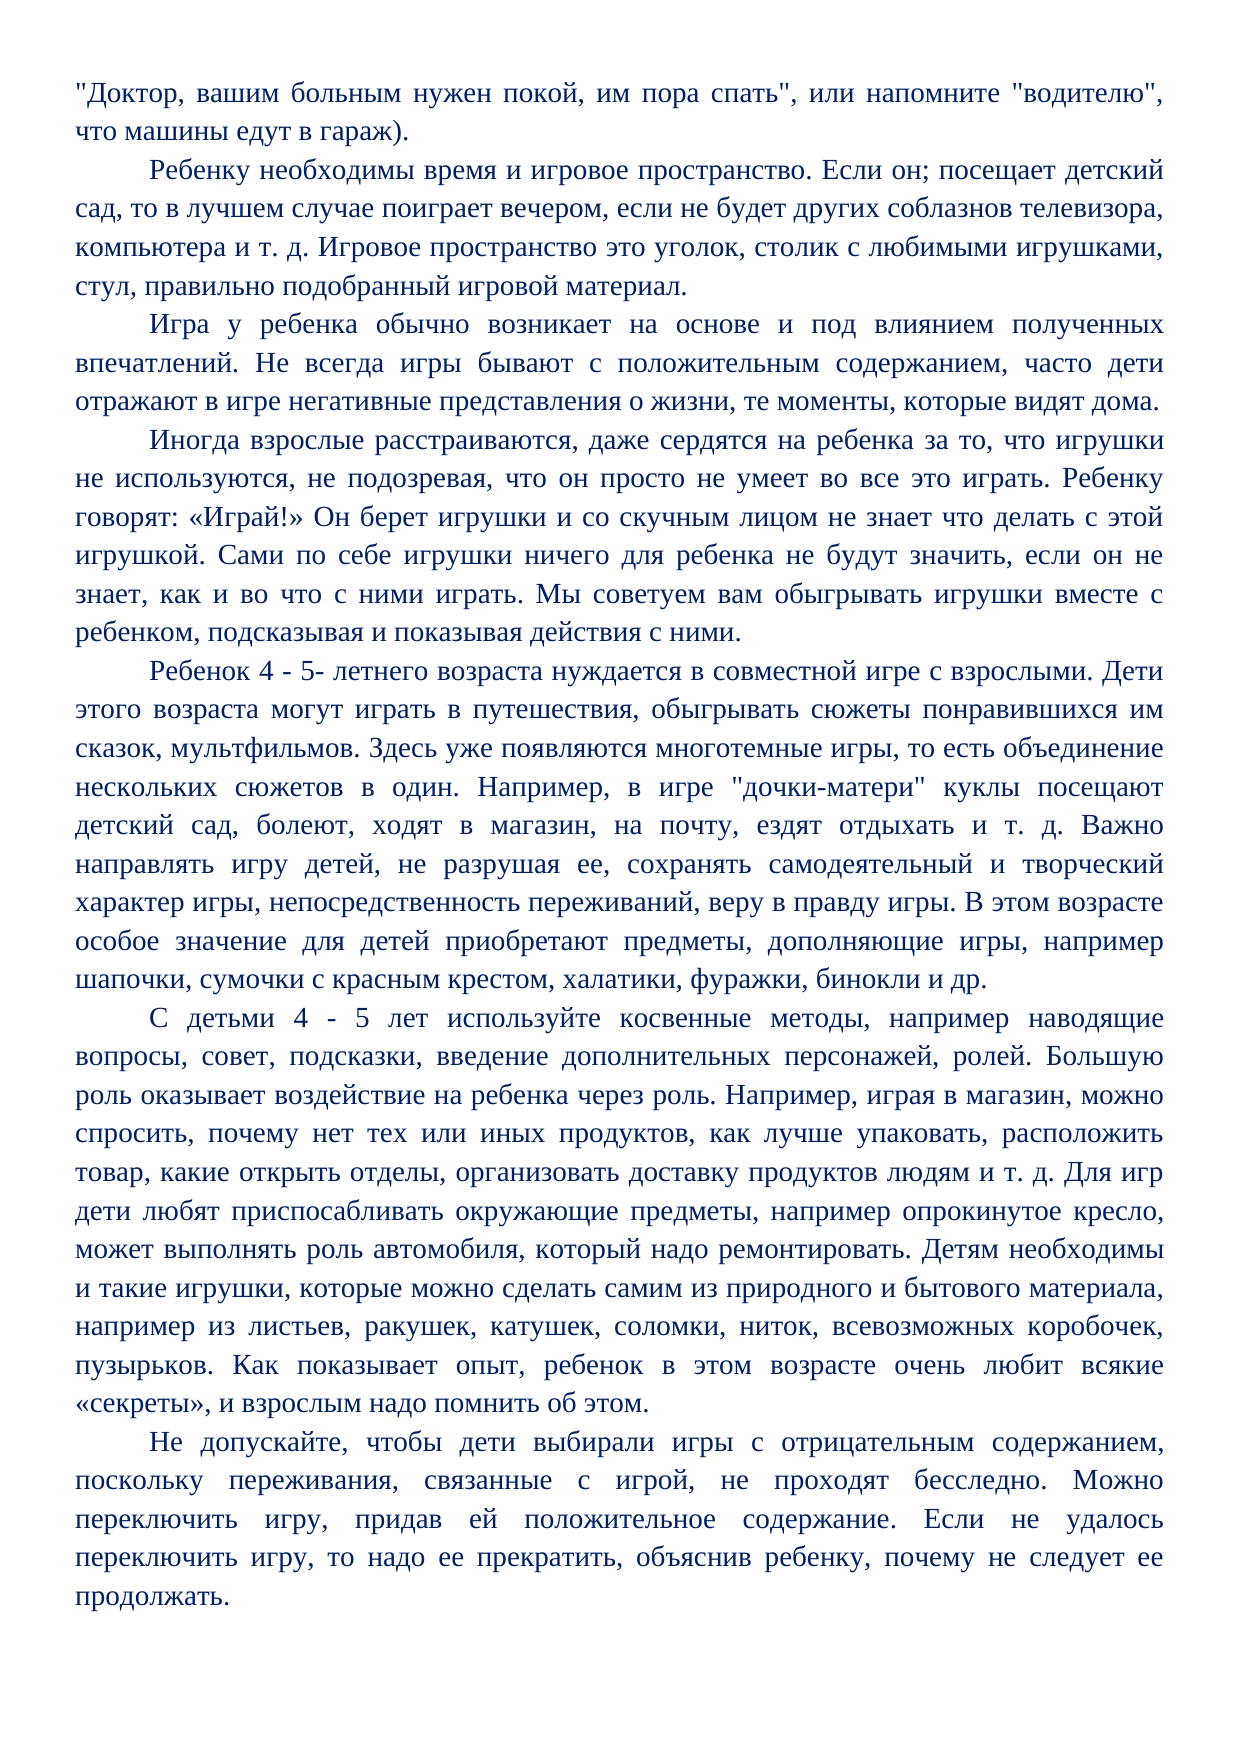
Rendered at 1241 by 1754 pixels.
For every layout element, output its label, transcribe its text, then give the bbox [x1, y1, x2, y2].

text Иногда взрослые расстраиваются, даже сердятся на ребенка за то, что игрушки не используются, не подозревая, что он просто не умеет во все это играть. Ребенку говорят: «Играй!» Он берет игрушки и со скучным лицом не знает что делать с этой игрушкой. Сами по себе игрушки ничего для ребенка не будут значить, если он не знает, как и во что с ними играть. Мы советуем вам обыгрывать игрушки вместе с ребенком, подсказывая и показывая действия с ними. [75, 422, 1165, 648]
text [75, 75, 1165, 147]
text Игра у ребенка обычно возникает на основе и под влиянием полученных впечатлений. Не всегда игры бывают с положительным содержанием, часто дети отражают в игре негативные представления о жизни, те моменты, которые видят дома. [75, 306, 1165, 417]
text Не допускайте, чтобы дети выбирали игры с отрицательным содержанием, поскольку переживания, связанные с игрой, не проходят бесследно. Можно переключить игру, придав ей положительное содержание. Если не удалось переключить игру, то надо ее прекратить, объяснив ребенку, почему не следует ее продолжать. [75, 1424, 1165, 1612]
text Ребенку необходимы время и игровое пространство. Если он; посещает детский сад, то в лучшем случае поиграет вечером, если не будет других соблазнов телевизора, компьютера и т. д. Игровое пространство это уголок, столик с любимыми игрушками, стул, правильно подобранный игровой материал. [75, 152, 1165, 301]
text С детьми 4 - 5 лет используйте косвенные методы, например наводящие вопросы, совет, подсказки, введение дополнительных персонажей, ролей. Большую роль оказывает воздействие на ребенка через роль. Например, играя в магазин, можно спросить, почему нет тех или иных продуктов, как лучше упаковать, расположить товар, какие открыть отделы, организовать доставку продуктов людям и т. д. Для игр дети любят приспосабливать окружающие предметы, например опрокинутое кресло, может выполнять роль автомобиля, который надо ремонтировать. Детям необходимы и такие игрушки, которые можно сделать самим из природного и бытового материала, например из листьев, ракушек, катушек, соломки, ниток, всевозможных коробочек, пузырьков. Как показывает опыт, ребенок в этом возрасте очень любит всякие «секреты», и взрослым надо помнить об этом. [75, 1000, 1165, 1419]
text Ребенок 4 - 5- летнего возраста нуждается в совместной игре с взрослыми. Дети этого возраста могут играть в путешествия, обыгрывать сюжеты понравившихся им сказок, мультфильмов. Здесь уже появляются многотемные игры, то есть объединение нескольких сюжетов в один. Например, в игре "дочки-матери" куклы посещают детский сад, болеют, ходят в магазин, на почту, ездят отдыхать и т. д. Важно направлять игру детей, не разрушая ее, сохранять самодеятельный и творческий характер игры, непосредственность переживаний, веру в правду игры. В этом возрасте особое значение для детей приобретают предметы, дополняющие игры, например шапочки, сумочки с красным крестом, халатики, фуражки, бинокли и др. [75, 653, 1165, 995]
